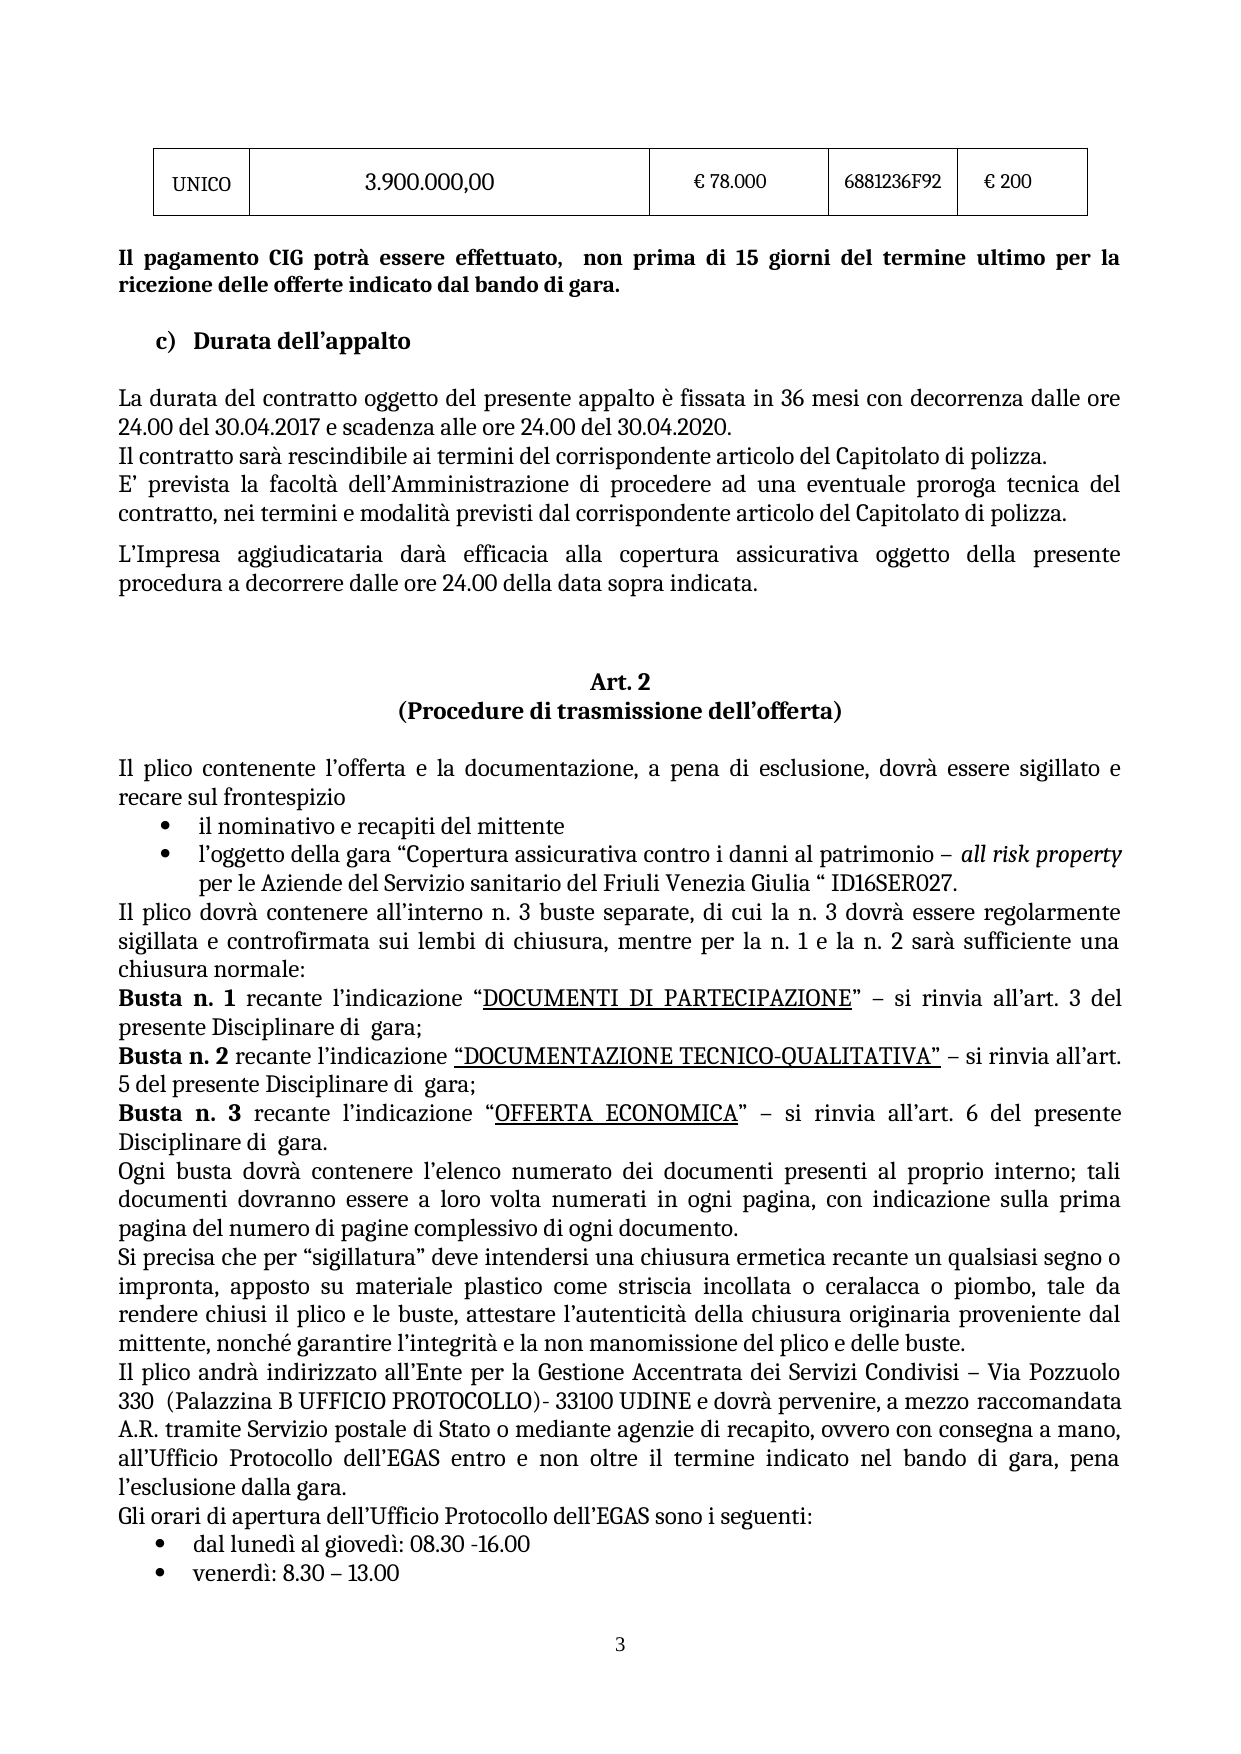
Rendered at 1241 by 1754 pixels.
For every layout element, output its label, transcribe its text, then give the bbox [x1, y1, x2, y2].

text Busta n. 1 recante l’indicazione “DOCUMENTI DI PARTECIPAZIONE” – si rinvia all’art. 3 del presente Disciplinare di gara; [118, 984, 1122, 1042]
table_cell [650, 149, 828, 215]
text E’ prevista la facoltà dell’Amministrazione di procedere ad una eventuale proroga tecnica del contratto, nei termini e modalità previsti dal corrispondente articolo del Capitolato di polizza. [118, 470, 1122, 528]
list Durata dell’appalto [156, 327, 1122, 355]
text Gli orari di apertura dell’Ufficio Protocollo dell’EGAS sono i seguenti: [118, 1502, 1122, 1530]
text Il pagamento CIG potrà essere effettuato, non prima di 15 giorni del termine ultimo per la ricezione delle offerte indicato dal bando di gara. [118, 245, 1122, 298]
text Busta n. 2 recante l’indicazione “DOCUMENTAZIONE TECNICO-QUALITATIVA” – si rinvia all’art. 5 del presente Disciplinare di gara; [118, 1042, 1122, 1099]
list venerdì: 8.30 – 13.00 [156, 1559, 1122, 1588]
text La durata del contratto oggetto del presente appalto è fissata in 36 mesi con decorrenza dalle ore 24.00 del 30.04.2017 e scadenza alle ore 24.00 del 30.04.2020. [118, 384, 1122, 442]
text Il plico dovrà contenere all’interno n. 3 buste separate, di cui la n. 3 dovrà essere regolarmente sigillata e controfirmata sui lembi di chiusura, mentre per la n. 1 e la n. 2 sarà sufficiente una chiusura normale: [118, 898, 1122, 984]
text Ogni busta dovrà contenere l’elenco numerato dei documenti presenti al proprio interno; tali documenti dovranno essere a loro volta numerati in ogni pagina, con indicazione sulla prima pagina del numero di pagine complessivo di ogni documento. [118, 1157, 1122, 1243]
list l’oggetto della gara “Copertura assicurativa contro i danni al patrimonio – all risk property per le Aziende del Servizio sanitario del Friuli Venezia Giulia “ ID16SER027. [161, 840, 1122, 898]
list il nominativo e recapiti del mittente [161, 812, 1122, 840]
text Busta n. 3 recante l’indicazione “OFFERTA ECONOMICA” – si rinvia all’art. 6 del presente Disciplinare di gara. [118, 1099, 1122, 1157]
text L’Impresa aggiudicataria darà efficacia alla copertura assicurativa oggetto della presente procedura a decorrere dalle ore 24.00 della data sopra indicata. [118, 540, 1122, 598]
text Si precisa che per “sigillatura” deve intendersi una chiusura ermetica recante un qualsiasi segno o impronta, apposto su materiale plastico come striscia incollata o ceralacca o piombo, tale da rendere chiusi il plico e le buste, attestare l’autenticità della chiusura originaria proveniente dal mittente, nonché garantire l’integrità e la non manomissione del plico e delle buste. [118, 1243, 1122, 1358]
table_cell UNICO [154, 149, 249, 215]
text Art. 2 [118, 668, 1122, 697]
table_cell [250, 149, 649, 215]
text Il plico contenente l’offerta e la documentazione, a pena di esclusione, dovrà essere sigillato e recare sul frontespizio [118, 754, 1122, 812]
table_cell [958, 149, 1087, 215]
list dal lunedì al giovedì: 08.30 -16.00 [156, 1530, 1122, 1559]
table_cell 6881236F92 [829, 149, 957, 215]
text Il contratto sarà rescindibile ai termini del corrispondente articolo del Capitolato di polizza. [118, 442, 1122, 470]
text (Procedure di trasmissione dell’offerta) [118, 697, 1122, 725]
text Il plico andrà indirizzato all’Ente per la Gestione Accentrata dei Servizi Condivisi – Via Pozzuolo 330 (Palazzina B UFFICIO PROTOCOLLO)- 33100 UDINE e dovrà pervenire, a mezzo raccomandata A.R. tramite Servizio postale di Stato o mediante agenzie di recapito, ovvero con consegna a mano, all’Ufficio Protocollo dell’EGAS entro e non oltre il termine indicato nel bando di gara, pena l’esclusione dalla gara. [118, 1358, 1122, 1502]
